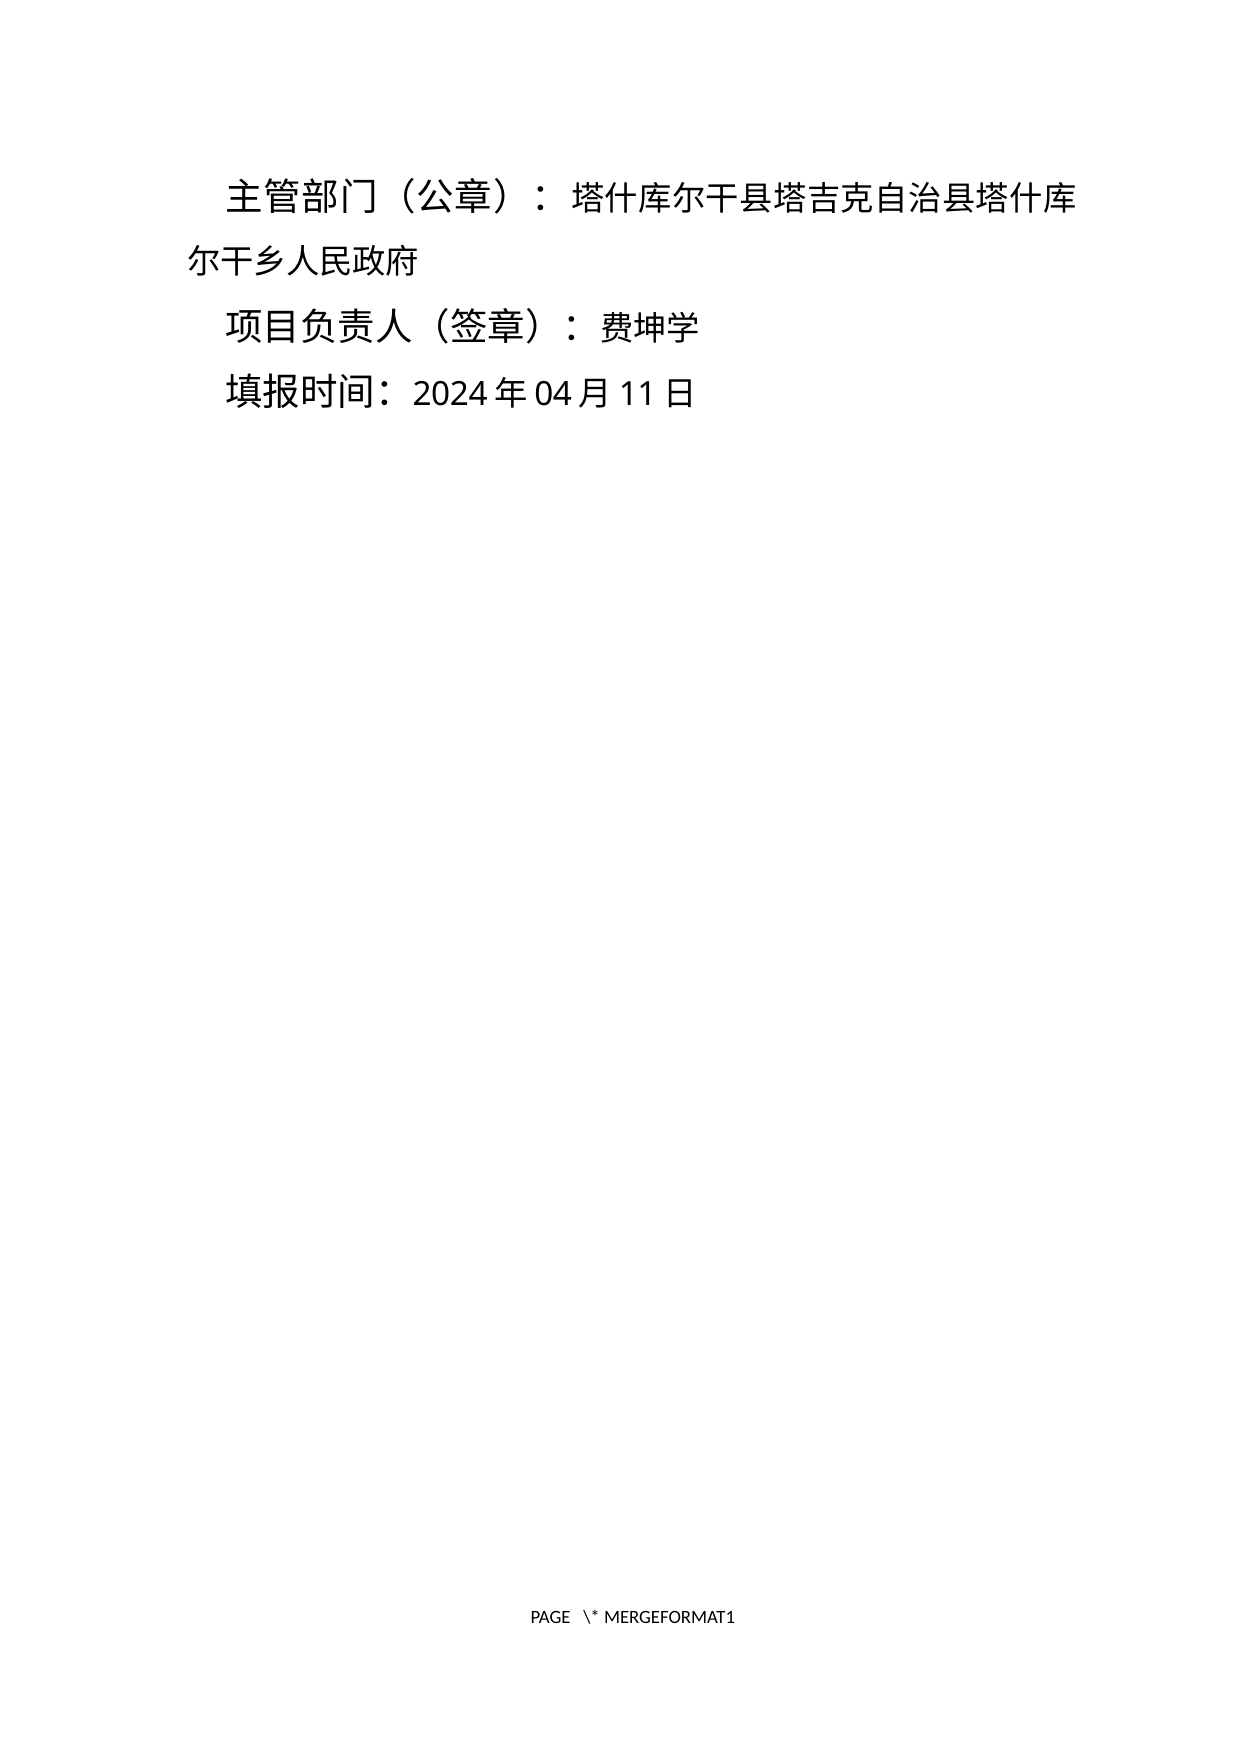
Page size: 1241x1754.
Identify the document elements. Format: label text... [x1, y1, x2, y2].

text 项目负责人（签章）：费坤学 [187, 292, 1078, 357]
text 填报时间：2024年04月11日 [187, 357, 1078, 422]
text 主管部门（公章）：塔什库尔干县塔吉克自治县塔什库尔干乡人民政府 [187, 162, 1078, 292]
